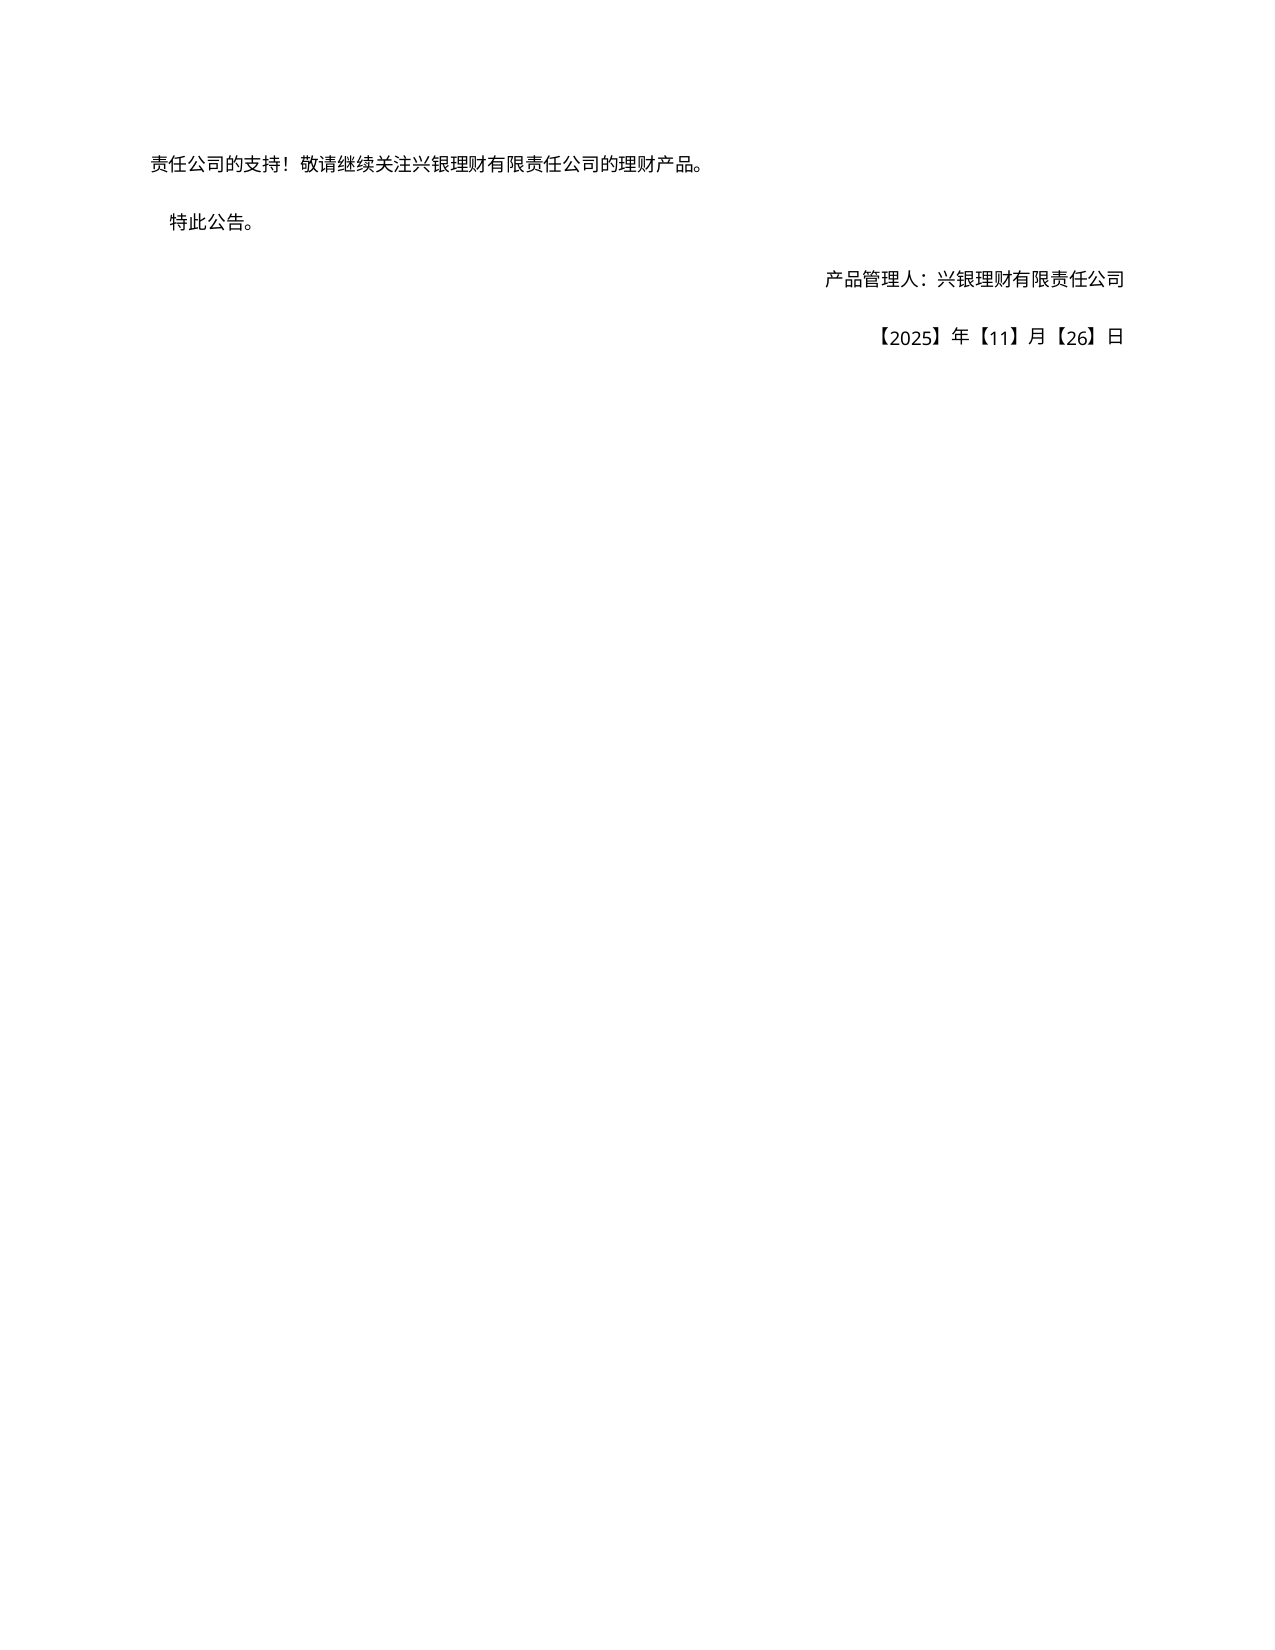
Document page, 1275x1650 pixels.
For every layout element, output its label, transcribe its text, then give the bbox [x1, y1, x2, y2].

text 产品管理人：兴银理财有限责任公司 [150, 150, 1125, 204]
text 【2025】年【11】月【26】日 [150, 204, 1125, 257]
